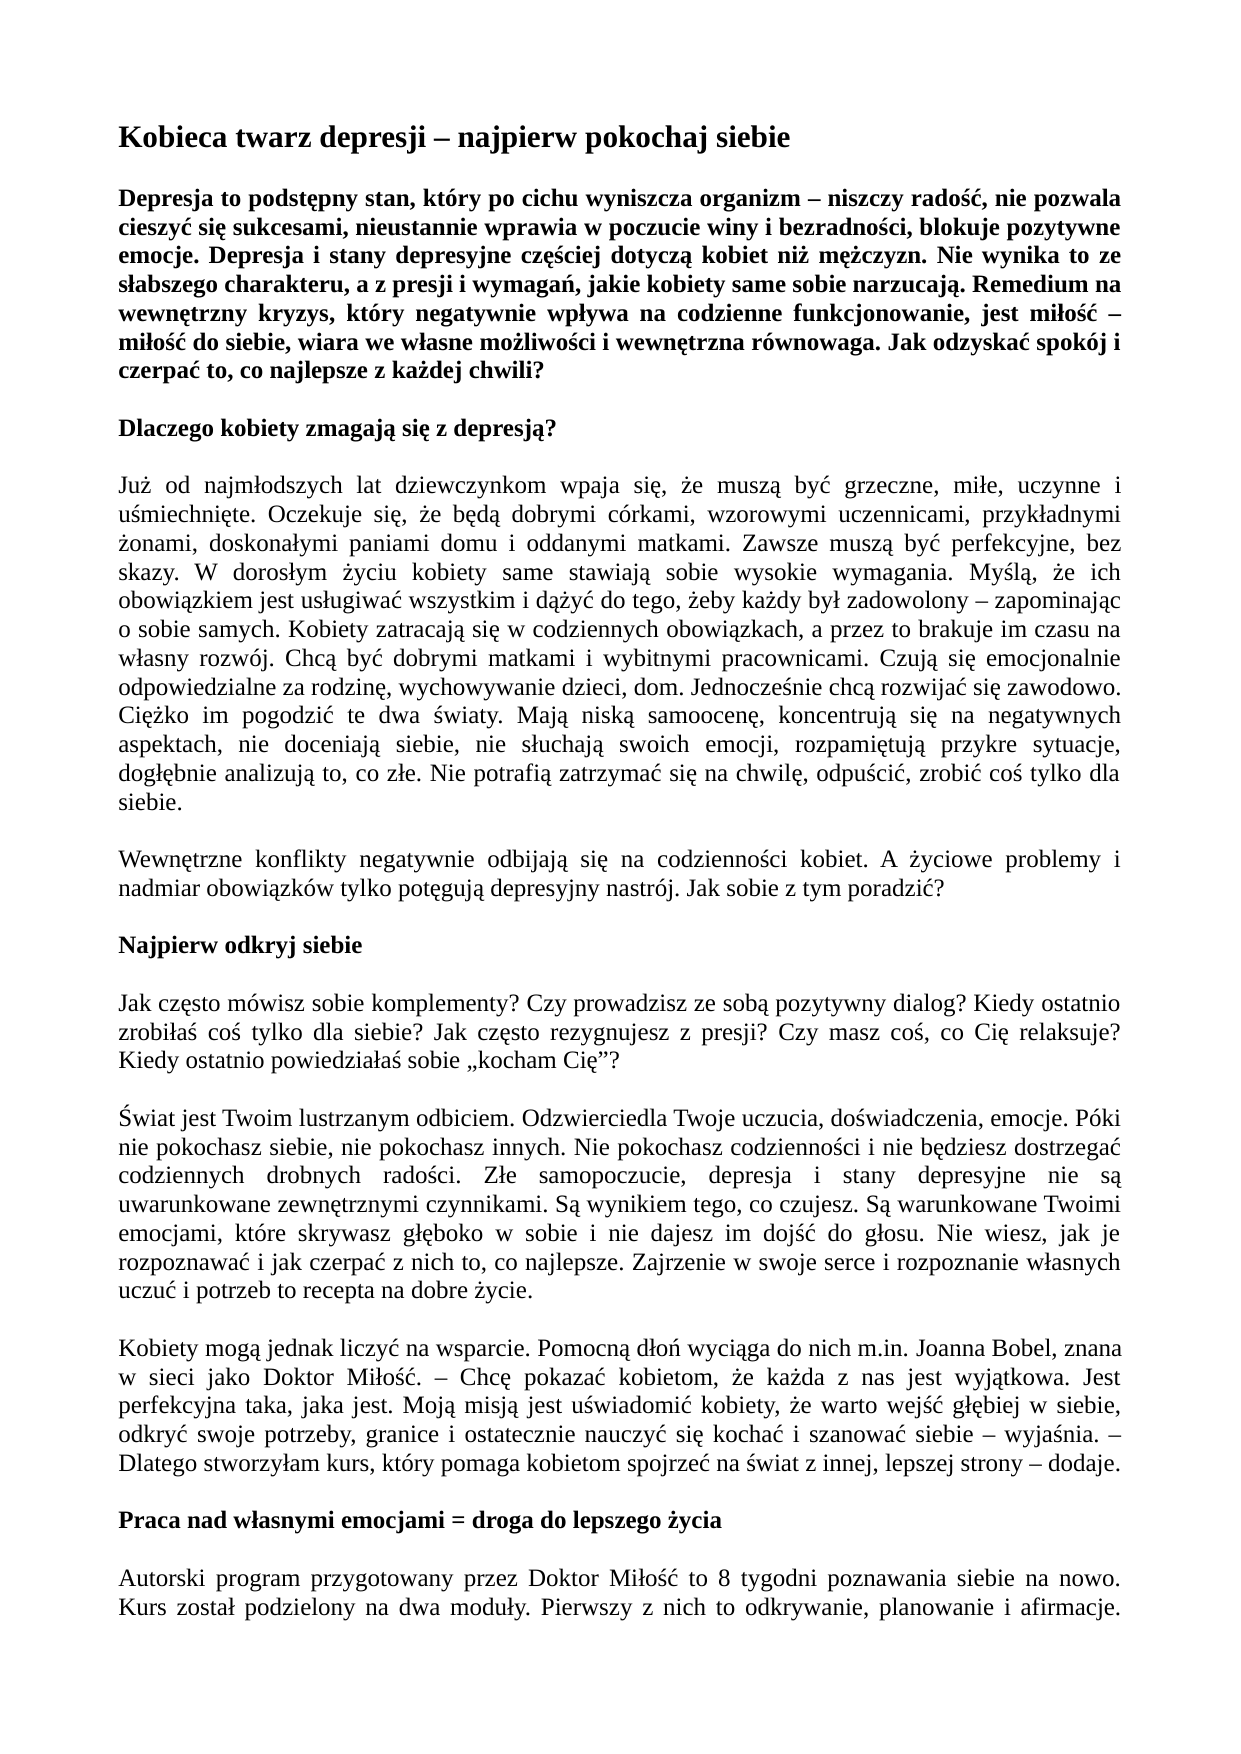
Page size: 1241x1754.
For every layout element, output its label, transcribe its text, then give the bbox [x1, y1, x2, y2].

text Wewnętrzne konflikty negatywnie odbijają się na codzienności kobiet. A życiowe problemy i nadmiar obowiązków tylko potęgują depresyjny nastrój. Jak sobie z tym poradzić? [118, 844, 1122, 902]
text Depresja to podstępny stan, który po cichu wyniszcza organizm – niszczy radość, nie pozwala cieszyć się sukcesami, nieustannie wprawia w poczucie winy i bezradności, blokuje pozytywne emocje. Depresja i stany depresyjne częściej dotyczą kobiet niż mężczyzn. Nie wynika to ze słabszego charakteru, a z presji i wymagań, jakie kobiety same sobie narzucają. Remedium na wewnętrzny kryzys, który negatywnie wpływa na codzienne funkcjonowanie, jest miłość – miłość do siebie, wiara we własne możliwości i wewnętrzna równowaga. Jak odzyskać spokój i czerpać to, co najlepsze z każdej chwili? [118, 183, 1122, 384]
text Jak często mówisz sobie komplementy? Czy prowadzisz ze sobą pozytywny dialog? Kiedy ostatnio zrobiłaś coś tylko dla siebie? Jak często rezygnujesz z presji? Czy masz coś, co Cię relaksuje? Kiedy ostatnio powiedziałaś sobie „kocham Cię”? [118, 988, 1122, 1074]
text Najpierw odkryj siebie [118, 930, 1122, 959]
text Dlaczego kobiety zmagają się z depresją? [118, 413, 1122, 442]
text Kobiety mogą jednak liczyć na wsparcie. Pomocną dłoń wyciąga do nich m.in. Joanna Bobel, znana w sieci jako Doktor Miłość. – Chcę pokazać kobietom, że każda z nas jest wyjątkowa. Jest perfekcyjna taka, jaka jest. Moją misją jest uświadomić kobiety, że warto wejść głębiej w siebie, odkryć swoje potrzeby, granice i ostatecznie nauczyć się kochać i szanować siebie – wyjaśnia. – Dlatego stworzyłam kurs, który pomaga kobietom spojrzeć na świat z innej, lepszej strony – dodaje. [118, 1333, 1122, 1477]
text Praca nad własnymi emocjami = droga do lepszego życia [118, 1505, 1122, 1534]
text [118, 1563, 1122, 1620]
text Już od najmłodszych lat dziewczynkom wpaja się, że muszą być grzeczne, miłe, uczynne i uśmiechnięte. Oczekuje się, że będą dobrymi córkami, wzorowymi uczennicami, przykładnymi żonami, doskonałymi paniami domu i oddanymi matkami. Zawsze muszą być perfekcyjne, bez skazy. W dorosłym życiu kobiety same stawiają sobie wysokie wymagania. Myślą, że ich obowiązkiem jest usługiwać wszystkim i dążyć do tego, żeby każdy był zadowolony – zapominając o sobie samych. Kobiety zatracają się w codziennych obowiązkach, a przez to brakuje im czasu na własny rozwój. Chcą być dobrymi matkami i wybitnymi pracownicami. Czują się emocjonalnie odpowiedzialne za rodzinę, wychowywanie dzieci, dom. Jednocześnie chcą rozwijać się zawodowo. Ciężko im pogodzić te dwa światy. Mają niską samoocenę, koncentrują się na negatywnych aspektach, nie doceniają siebie, nie słuchają swoich emocji, rozpamiętują przykre sytuacje, dogłębnie analizują to, co złe. Nie potrafią zatrzymać się na chwilę, odpuścić, zrobić coś tylko dla siebie. [118, 470, 1122, 815]
text Świat jest Twoim lustrzanym odbiciem. Odzwierciedla Twoje uczucia, doświadczenia, emocje. Póki nie pokochasz siebie, nie pokochasz innych. Nie pokochasz codzienności i nie będziesz dostrzegać codziennych drobnych radości. Złe samopoczucie, depresja i stany depresyjne nie są uwarunkowane zewnętrznymi czynnikami. Są wynikiem tego, co czujesz. Są warunkowane Twoimi emocjami, które skrywasz głęboko w sobie i nie dajesz im dojść do głosu. Nie wiesz, jak je rozpoznawać i jak czerpać z nich to, co najlepsze. Zajrzenie w swoje serce i rozpoznanie własnych uczuć i potrzeb to recepta na dobre życie. [118, 1103, 1122, 1304]
text Kobieca twarz depresji – najpierw pokochaj siebie [118, 118, 1122, 154]
